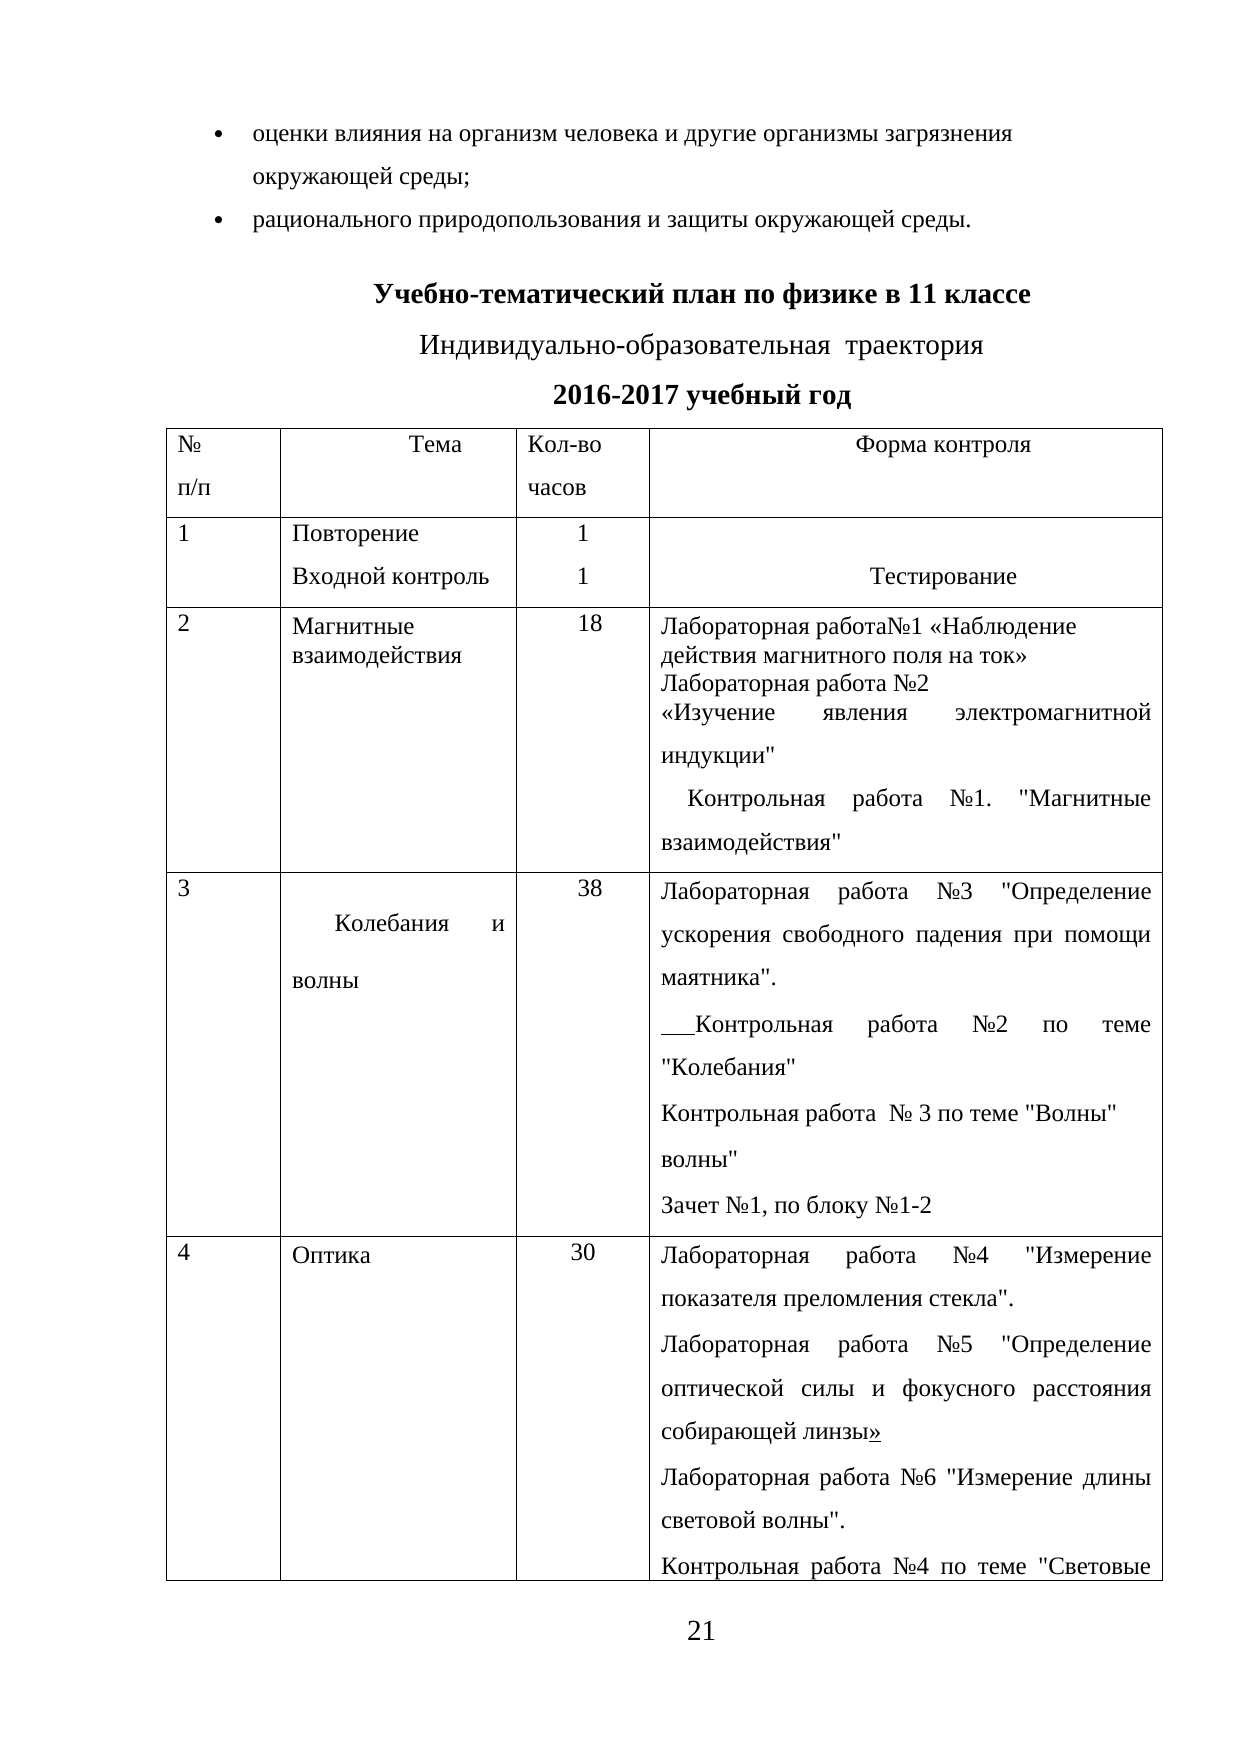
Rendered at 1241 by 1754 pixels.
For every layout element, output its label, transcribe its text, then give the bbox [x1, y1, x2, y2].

table_cell Повторение Входной контроль [281, 518, 516, 607]
table_cell Колебания и волны [281, 873, 516, 1236]
text Индивидуально-образовательная траектория [177, 327, 1152, 361]
table_cell 38 [517, 873, 649, 1236]
table_header № п/п [167, 429, 280, 517]
table_cell 4 [167, 1237, 280, 1580]
list оценки влияния на организм человека и другие организмы загрязнения окружающей среды; [215, 118, 1152, 190]
list Учебно-тематический план по физике в 11 классе [252, 277, 1152, 310]
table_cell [650, 1237, 1162, 1580]
table_cell 30 [517, 1237, 649, 1580]
table_cell Лабораторная работа№1 «Наблюдение действия магнитного поля на ток» Лабораторная работа №2 «Изучение явления электромагнитной индукции" Контрольная работа №1. "Магнитные взаимодействия" [650, 608, 1162, 872]
table_cell 18 [517, 608, 649, 872]
table_cell Тестирование [650, 518, 1162, 607]
table_header Кол-во часов [517, 429, 649, 517]
list рационального природопользования и защиты окружающей среды. [215, 204, 1152, 233]
table_header Тема [281, 429, 516, 517]
table_cell Лабораторная работа №3 "Определение ускорения свободного падения при помощи маятника". Контрольная работа №2 по теме "Колебания" Контрольная работа № 3 по теме "Волны" волны" Зачет №1, по блоку №1-2 [650, 873, 1162, 1236]
table_cell Магнитные взаимодействия [281, 608, 516, 872]
table_cell 3 [167, 873, 280, 1236]
table_header Форма контроля [650, 429, 1162, 517]
table_cell 2 [167, 608, 280, 872]
table_cell 1 1 [517, 518, 649, 607]
table_cell 1 [167, 518, 280, 607]
table_cell Оптика [281, 1237, 516, 1580]
list 2016-2017 учебный год [252, 377, 1152, 411]
